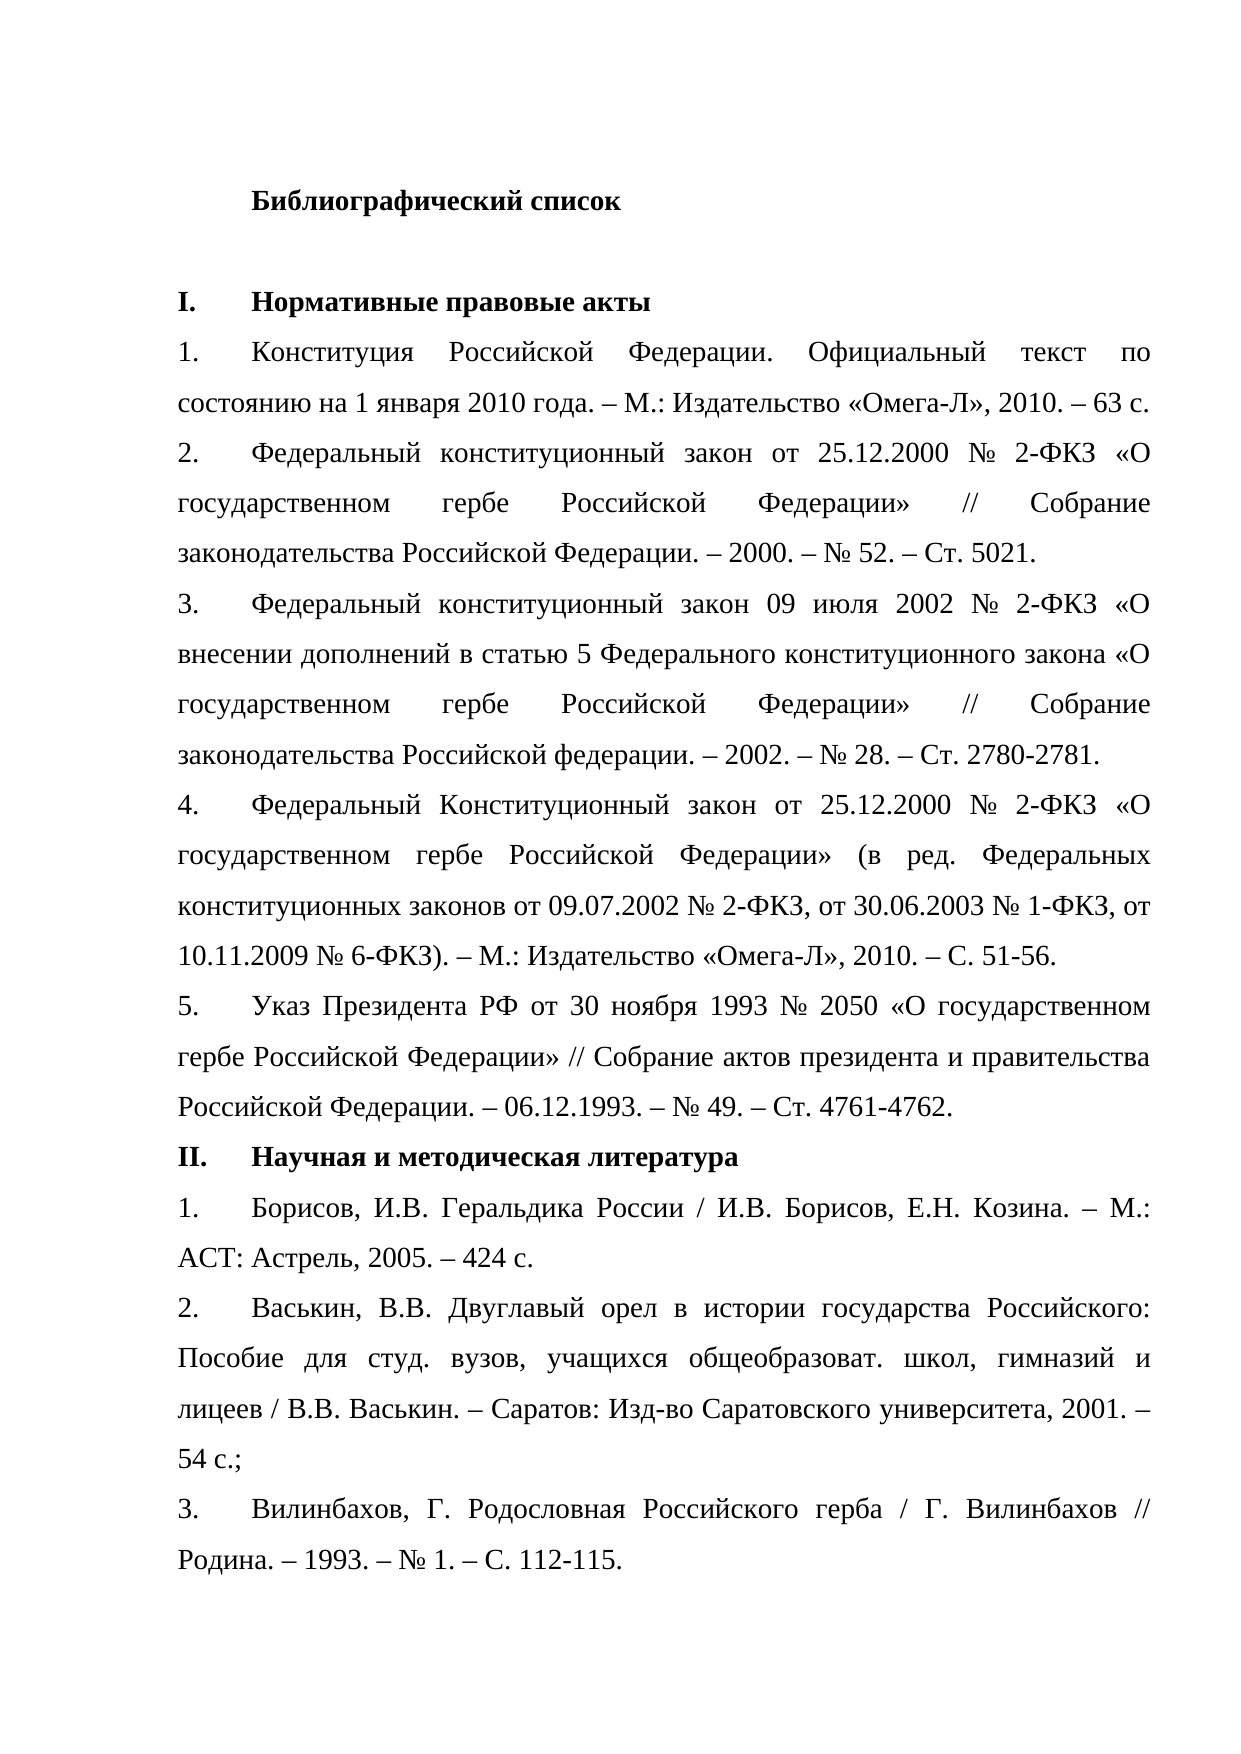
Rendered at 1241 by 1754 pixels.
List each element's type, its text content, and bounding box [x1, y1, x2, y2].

list Нормативные правовые акты [177, 284, 1152, 318]
list Конституция Российской Федерации. Официальный текст по состоянию на 1 января 2010 года. – М.: Издательство «Омега-Л», 2010. – 63 с. [177, 334, 1152, 418]
text Библиографический список [177, 183, 1152, 217]
list Васькин, В.В. Двуглавый орел в истории государства Российского: Пособие для студ. вузов, учащихся общеобразоват. школ, гимназий и лицеев / В.В. Васькин. – Саратов: Изд-во Саратовского университета, 2001. – 54 с.; [177, 1290, 1152, 1475]
list Указ Президента РФ от 30 ноября 1993 № 2050 «О государственном гербе Российской Федерации» // Собрание актов президента и правительства Российской Федерации. – 06.12.1993. – № 49. – Ст. 4761-4762. [177, 988, 1152, 1123]
list Научная и методическая литература [177, 1139, 1152, 1173]
list Федеральный Конституционный закон от 25.12.2000 № 2-ФКЗ «О государственном гербе Российской Федерации» (в ред. Федеральных конституционных законов от 09.07.2002 № 2-ФКЗ, от 30.06.2003 № 1-ФКЗ, от 10.11.2009 № 6-ФКЗ). – М.: Издательство «Омега-Л», 2010. – С. 51-56. [177, 787, 1152, 972]
list Федеральный конституционный закон от 25.12.2000 № 2-ФКЗ «О государственном гербе Российской Федерации» // Собрание законодательства Российской Федерации. – 2000. – № 52. – Ст. 5021. [177, 435, 1152, 569]
list Федеральный конституционный закон 09 июля 2002 № 2-ФКЗ «О внесении дополнений в статью 5 Федерального конституционного закона «О государственном гербе Российской Федерации» // Собрание законодательства Российской федерации. – 2002. – № 28. – Ст. 2780-2781. [177, 586, 1152, 770]
list Борисов, И.В. Геральдика России / И.В. Борисов, Е.Н. Козина. – М.: АСТ: Астрель, 2005. – 424 с. [177, 1190, 1152, 1273]
list Вилинбахов, Г. Родословная Российского герба / Г. Вилинбахов // Родина. – 1993. – № 1. – С. 112-115. [177, 1492, 1152, 1575]
